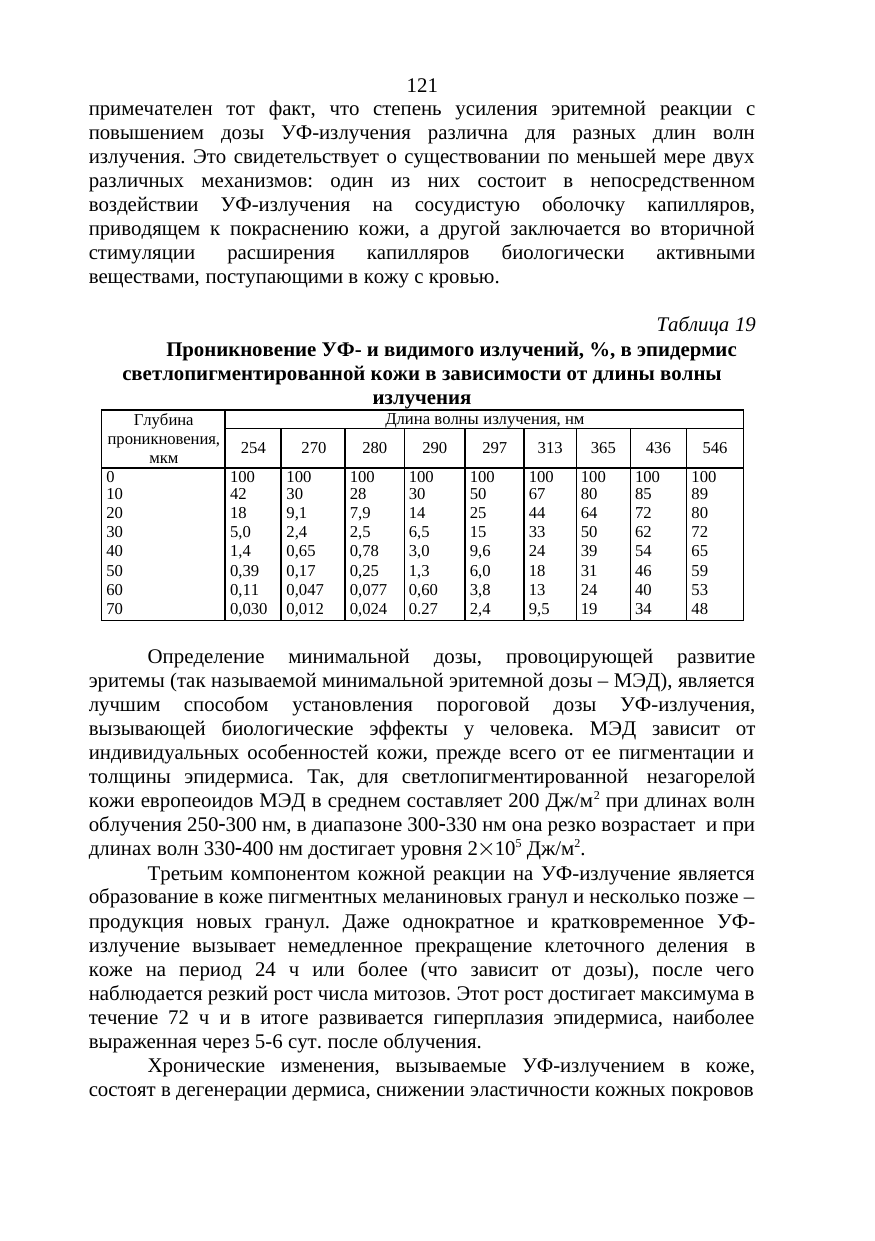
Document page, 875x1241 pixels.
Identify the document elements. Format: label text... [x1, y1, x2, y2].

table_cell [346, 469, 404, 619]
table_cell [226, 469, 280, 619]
text излучения [372, 385, 845, 409]
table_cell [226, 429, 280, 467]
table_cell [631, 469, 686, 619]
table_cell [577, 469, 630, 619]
text Определение минимальной дозы, провоцирующей развитие эритемы (так называемой минимальной эритемной дозы – МЭД), является лучшим способом установления пороговой дозы УФ-излучения, вызывающей биологические эффекты у человека. МЭД зависит от индивидуальных особенностей кожи, прежде всего от ее пигментации и толщины эпидермиса. Так, для светлопигментированной незагорелой кожи европеоидов МЭД в среднем составляет 200 Дж/м2 при длинах волн облучения 250300 нм, в диапазоне 300330 нм она резко возрастает и при длинах волн 330400 нм достигает уровня 2105 Дж/м2. [88, 643, 755, 860]
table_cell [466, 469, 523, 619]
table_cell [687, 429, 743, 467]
text Хронические изменения, вызываемые УФ-излучением в коже, состоят в дегенерации дермиса, снижении эластичности кожных покровов [88, 1053, 755, 1101]
text примечателен тот факт, что степень усиления эритемной реакции с повышением дозы УФ-излучения различна для разных длин волн излучения. Это свидетельствует о существовании по меньшей мере двух различных механизмов: один из них состоит в непосредственном воздействии УФ-излучения на сосудистую оболочку капилляров, приводящем к покраснению кожи, а другой заключается во вторичной стимуляции расширения капилляров биологически активными веществами, поступающими в кожу с кровью. [88, 96, 755, 288]
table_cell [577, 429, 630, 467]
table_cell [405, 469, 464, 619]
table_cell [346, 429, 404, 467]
text Третьим компонентом кожной реакции на УФ-излучение является образование в коже пигментных меланиновых гранул и несколько позже – продукция новых гранул. Даже однократное и кратковременное УФ- излучение вызывает немедленное прекращение клеточного деления в коже на период 24 ч или более (что зависит от дозы), после чего наблюдается резкий рост числа митозов. Этот рост достигает максимума в течение 72 ч и в итоге развивается гиперплазия эпидермиса, наиболее выраженная через 5-6 сут. после облучения. [88, 860, 755, 1053]
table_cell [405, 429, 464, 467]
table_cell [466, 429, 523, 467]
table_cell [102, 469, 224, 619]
text Проникновение УФ- и видимого излучений, %, в эпидермис светлопигментированной кожи в зависимости от длины волны [122, 337, 738, 385]
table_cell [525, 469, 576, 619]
text Таблица 19 [656, 312, 845, 336]
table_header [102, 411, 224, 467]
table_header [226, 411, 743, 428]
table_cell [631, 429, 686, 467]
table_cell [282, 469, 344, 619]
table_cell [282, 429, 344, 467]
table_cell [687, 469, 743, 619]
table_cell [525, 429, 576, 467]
